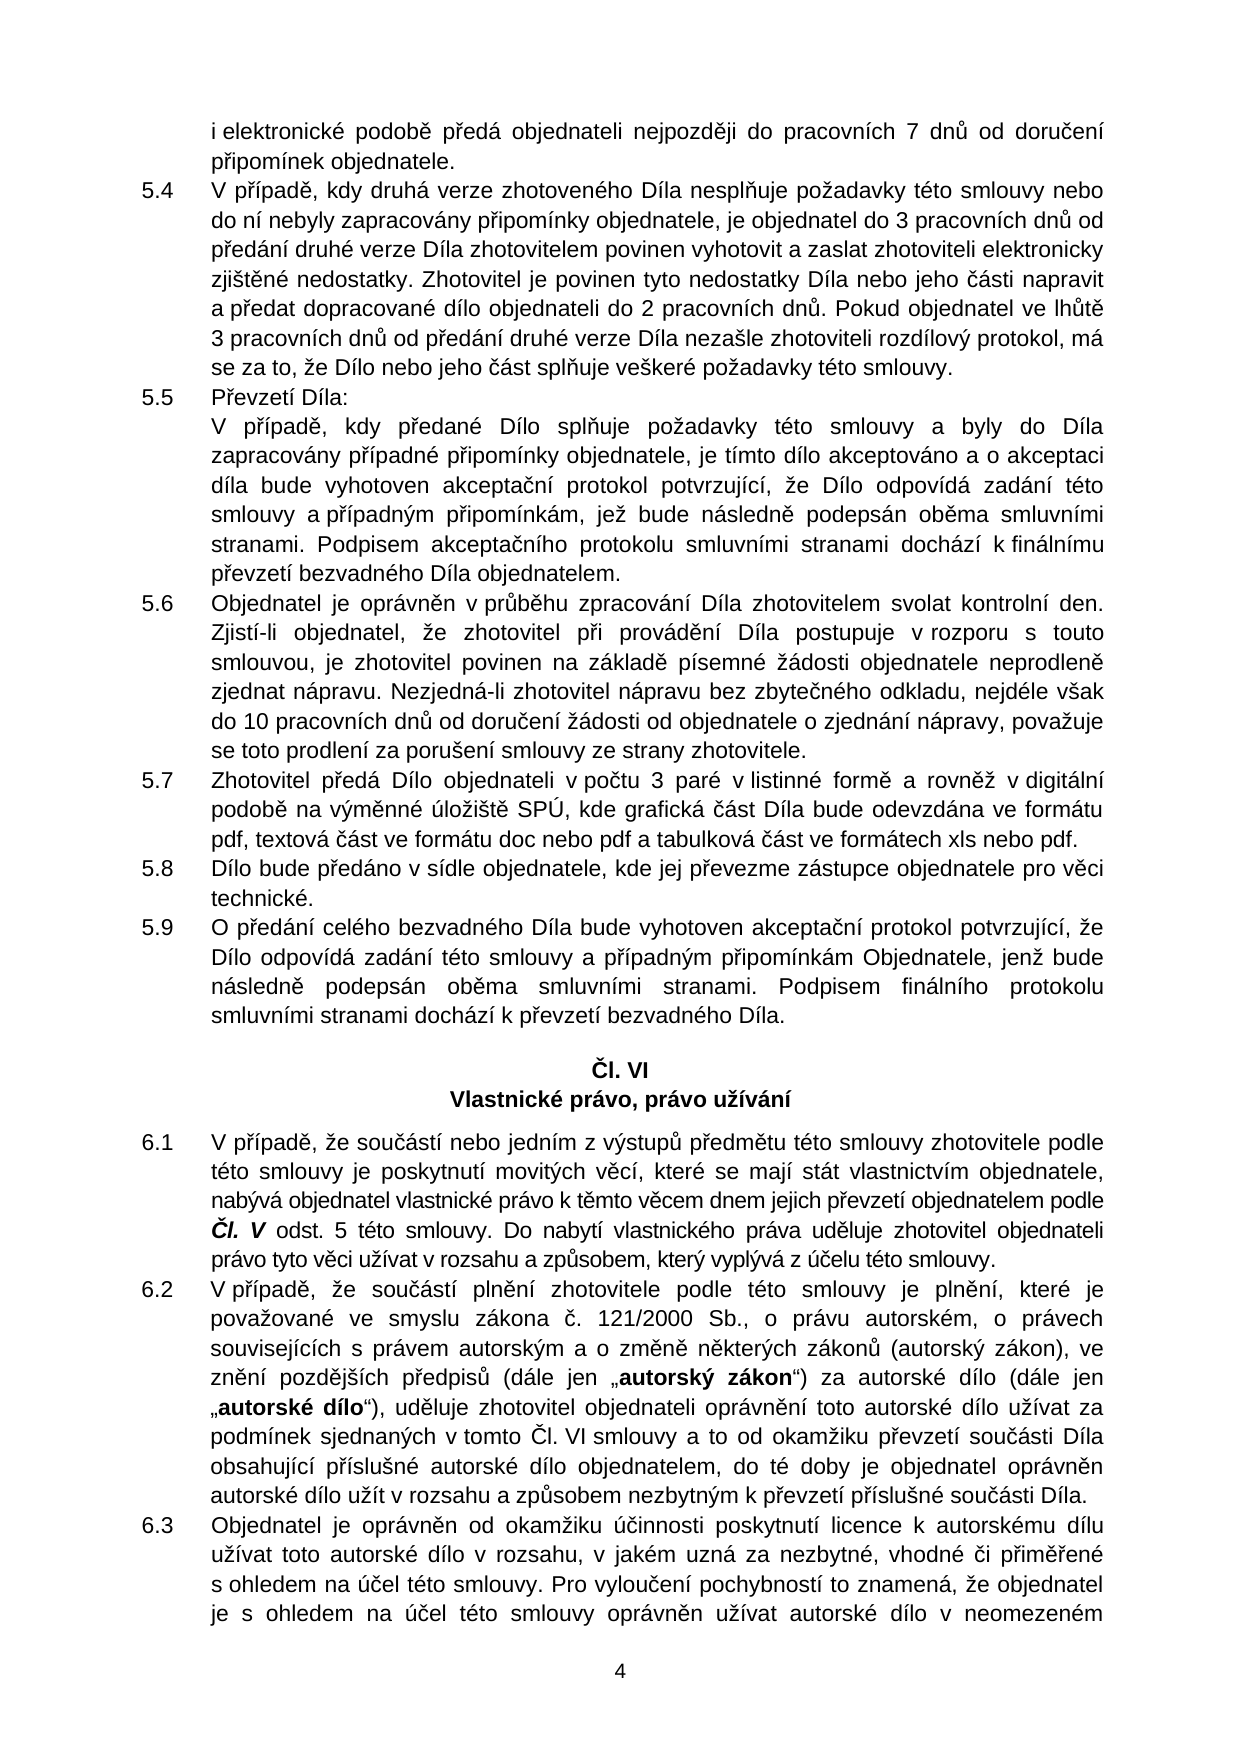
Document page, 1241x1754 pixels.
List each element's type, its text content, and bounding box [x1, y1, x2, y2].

text V případě, kdy předané Dílo splňuje požadavky této smlouvy a byly do Díla zapracovány případné připomínky objednatele, je tímto dílo akceptováno a o akceptaci díla bude vyhotoven akceptační protokol potvrzující, že Dílo odpovídá zadání této smlouvy a případným připomínkám, jež bude následně podepsán oběma smluvními stranami. Podpisem akceptačního protokolu smluvními stranami dochází k finálnímu převzetí bezvadného Díla objednatelem. [211, 413, 1104, 587]
list V případě, kdy druhá verze zhotoveného Díla nesplňuje požadavky této smlouvy nebo do ní nebyly zapracovány připomínky objednatele, je objednatel do 3 pracovních dnů od předání druhé verze Díla zhotovitelem povinen vyhotovit a zaslat zhotoviteli elektronicky zjištěné nedostatky. Zhotovitel je povinen tyto nedostatky Díla nebo jeho části napravit a předat dopracované dílo objednateli do 2 pracovních dnů. Pokud objednatel ve lhůtě 3 pracovních dnů od předání druhé verze Díla nezašle zhotoviteli rozdílový protokol, má se za to, že Dílo nebo jeho část splňuje veškeré požadavky této smlouvy. [173, 177, 1104, 380]
list Vlastnické právo, právo užívání [136, 1057, 1104, 1113]
list Zhotovitel předá Dílo objednateli v počtu 3 paré v listinné formě a rovněž v digitální podobě na výměnné úložiště SPÚ, kde grafická část Díla bude odevzdána ve formátu pdf, textová část ve formátu doc nebo pdf a tabulková část ve formátech xls nebo pdf. [173, 767, 1104, 852]
list V případě, že součástí plnění zhotovitele podle této smlouvy je plnění, které je považované ve smyslu zákona č. 121/2000 Sb., o právu autorském, o právech souvisejících s právem autorským a o změně některých zákonů (autorský zákon), ve znění pozdějších předpisů (dále jen „autorský zákon“) za autorské dílo (dále jen „autorské dílo“), uděluje zhotovitel objednateli oprávnění toto autorské dílo užívat za podmínek sjednaných v tomto Čl. VI smlouvy a to od okamžiku převzetí součásti Díla obsahující příslušné autorské dílo objednatelem, do té doby je objednatel oprávněn autorské dílo užít v rozsahu a způsobem nezbytným k převzetí příslušné součásti Díla. [173, 1276, 1104, 1508]
list Převzetí Díla: [173, 383, 1104, 410]
list Dílo bude předáno v sídle objednatele, kde jej převezme zástupce objednatele pro věci technické. [173, 855, 1104, 911]
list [173, 1512, 1104, 1626]
list V případě, že součástí nebo jedním z výstupů předmětu této smlouvy zhotovitele podle této smlouvy je poskytnutí movitých věcí, které se mají stát vlastnictvím objednatele, nabývá objednatel vlastnické právo k těmto věcem dnem jejich převzetí objednatelem podle Čl. V odst. 5 této smlouvy. Do nabytí vlastnického práva uděluje zhotovitel objednateli právo tyto věci užívat v rozsahu a způsobem, který vyplývá z účelu této smlouvy. [173, 1128, 1104, 1273]
list Objednatel je oprávněn v průběhu zpracování Díla zhotovitelem svolat kontrolní den. Zjistí-li objednatel, že zhotovitel při provádění Díla postupuje v rozporu s touto smlouvou, je zhotovitel povinen na základě písemné žádosti objednatele neprodleně zjednat nápravu. Nezjedná-li zhotovitel nápravu bez zbytečného odkladu, nejdéle však do 10 pracovních dnů od doručení žádosti od objednatele o zjednání nápravy, považuje se toto prodlení za porušení smlouvy ze strany zhotovitele. [173, 590, 1104, 763]
list O předání celého bezvadného Díla bude vyhotoven akceptační protokol potvrzující, že Dílo odpovídá zadání této smlouvy a případným připomínkám Objednatele, jenž bude následně podepsán oběma smluvními stranami. Podpisem finálního protokolu smluvními stranami dochází k převzetí bezvadného Díla. [173, 914, 1104, 1029]
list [173, 118, 1104, 174]
